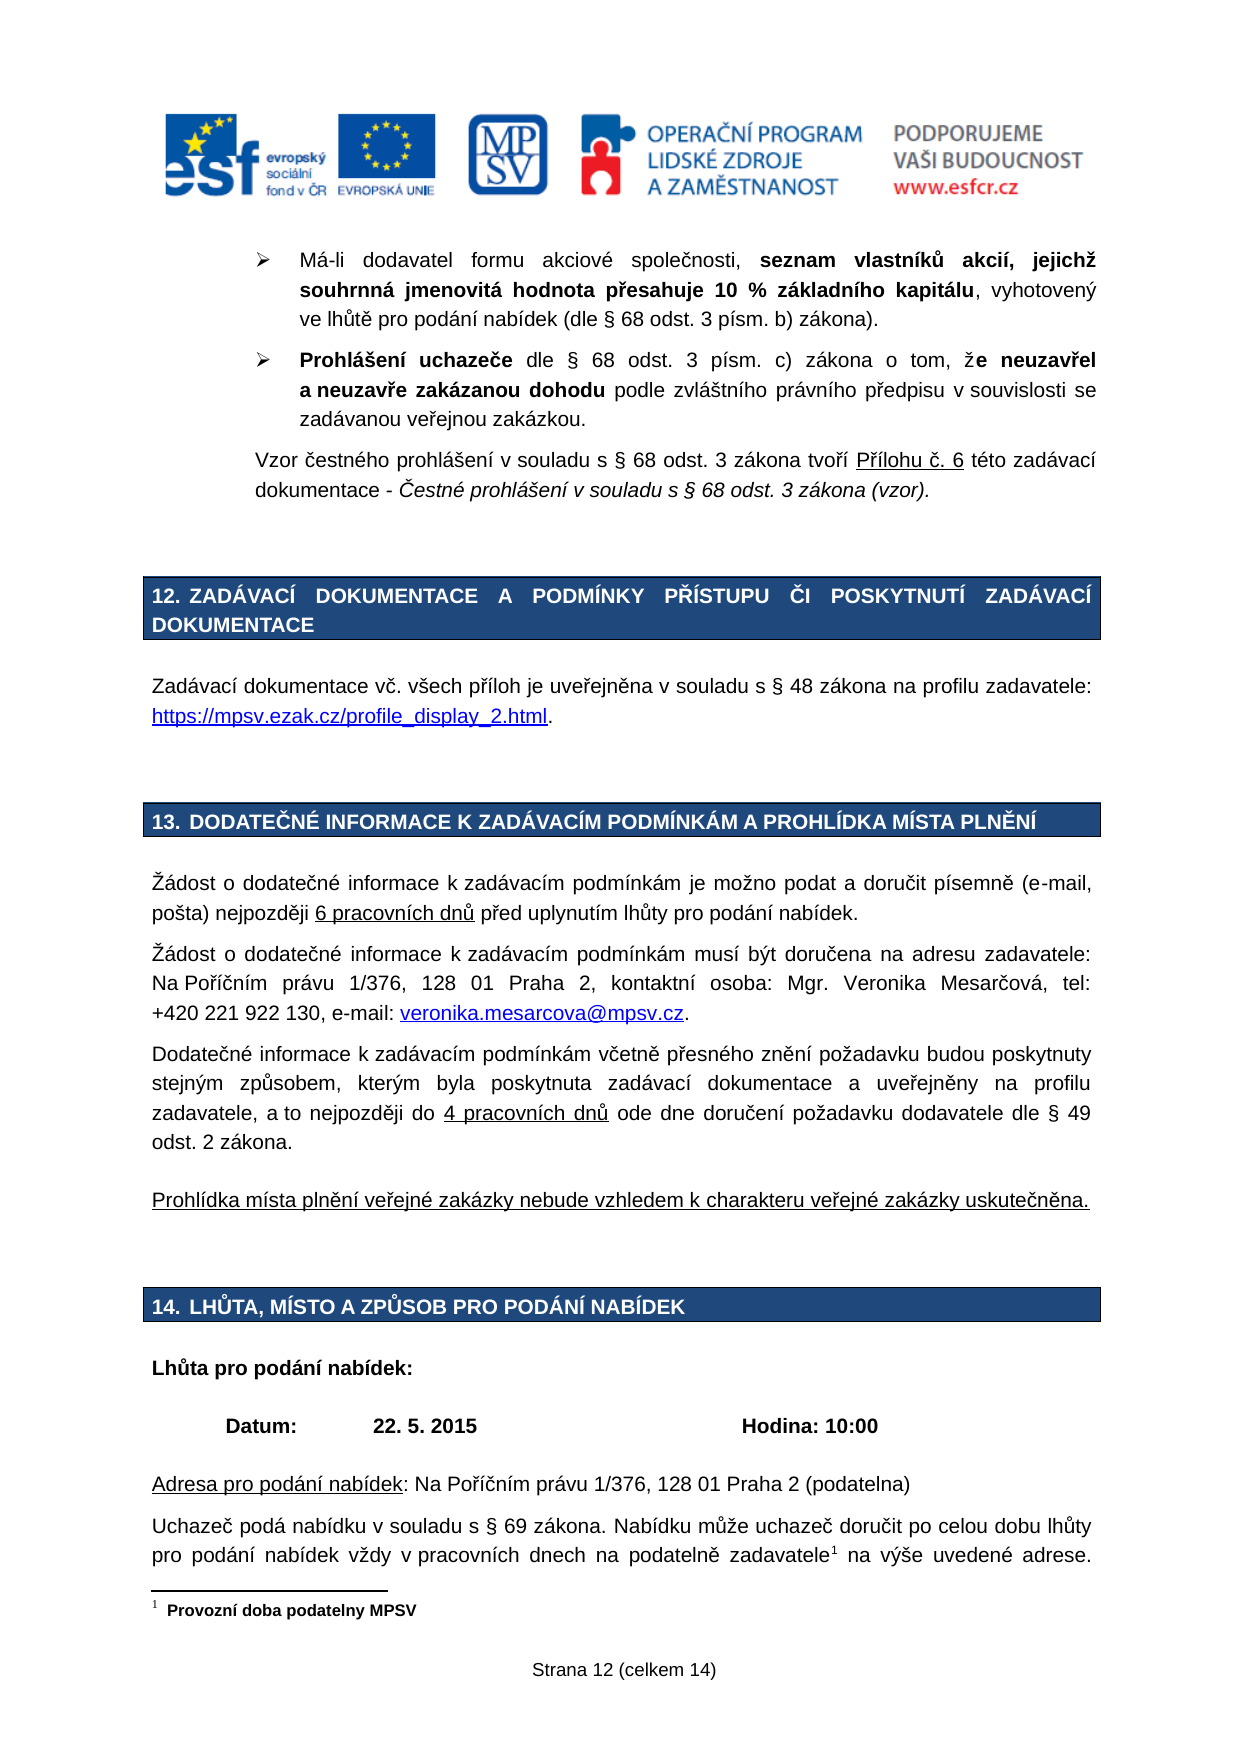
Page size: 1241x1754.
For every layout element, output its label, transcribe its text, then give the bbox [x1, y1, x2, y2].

text Dodatečné informace k zadávacím podmínkám včetně přesného znění požadavku budou poskytnuty stejným způsobem, kterým byla poskytnuta zadávací dokumentace a uveřejněny na profilu zadavatele, a to nejpozději do 4 pracovních dnů ode dne doručení požadavku dodavatele dle § 49 odst. 2 zákona. [152, 1037, 1092, 1153]
list Má-li dodavatel formu akciové společnosti, seznam vlastníků akcií, jejichž souhrnná jmenovitá hodnota přesahuje 10 % základního kapitálu, vyhotovený ve lhůtě pro podání nabídek (dle § 68 odst. 3 písm. b) zákona). [255, 243, 1097, 331]
text Datum: 22. 5. 2015 Hodina: 10:00 [152, 1409, 1104, 1438]
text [152, 1509, 1092, 1567]
text 13. DODATEČNÉ INFORMACE K ZADÁVACÍM PODMÍNKÁM a prohlídka místa plnění [144, 804, 1100, 836]
list Prohlášení uchazeče dle § 68 odst. 3 písm. c) zákona o tom, že neuzavřel a neuzavře zakázanou dohodu podle zvláštního právního předpisu v souvislosti se zadávanou veřejnou zakázkou. [255, 343, 1097, 431]
text 12. zadávací dokumentace a podmínky přístupu či poskytnutí zadávací dokumentace [144, 578, 1100, 639]
text Lhůta pro podání nabídek: [152, 1350, 1104, 1379]
text Prohlídka místa plnění veřejné zakázky nebude vzhledem k charakteru veřejné zakázky uskutečněna. [152, 1183, 1092, 1212]
text Zadávací dokumentace vč. všech příloh je uveřejněna v souladu s § 48 zákona na profilu zadavatele: https://mpsv.ezak.cz/profile_display_2.html. [152, 669, 1092, 727]
text Vzor čestného prohlášení v souladu s § 68 odst. 3 zákona tvoří Přílohu č. 6 této zadávací dokumentace - Čestné prohlášení v souladu s § 68 odst. 3 zákona (vzor). [255, 443, 1097, 501]
text Adresa pro podání nabídek: Na Poříčním právu 1/376, 128 01 Praha 2 (podatelna) [152, 1467, 1104, 1496]
text Žádost o dodatečné informace k zadávacím podmínkám je možno podat a doručit písemně (e-mail, pošta) nejpozději 6 pracovních dnů před uplynutím lhůty pro podání nabídek. [152, 866, 1092, 924]
text 14. Lhůta, místo a způsob pro podání nabídek [144, 1288, 1100, 1321]
text Žádost o dodatečné informace k zadávacím podmínkám musí být doručena na adresu zadavatele: Na Poříčním právu 1/376, 128 01 Praha 2, kontaktní osoba: Mgr. Veronika Mesarčová, tel: +420 221 922 130, e-mail: veronika.mesarcova@mpsv.cz. [152, 937, 1092, 1024]
